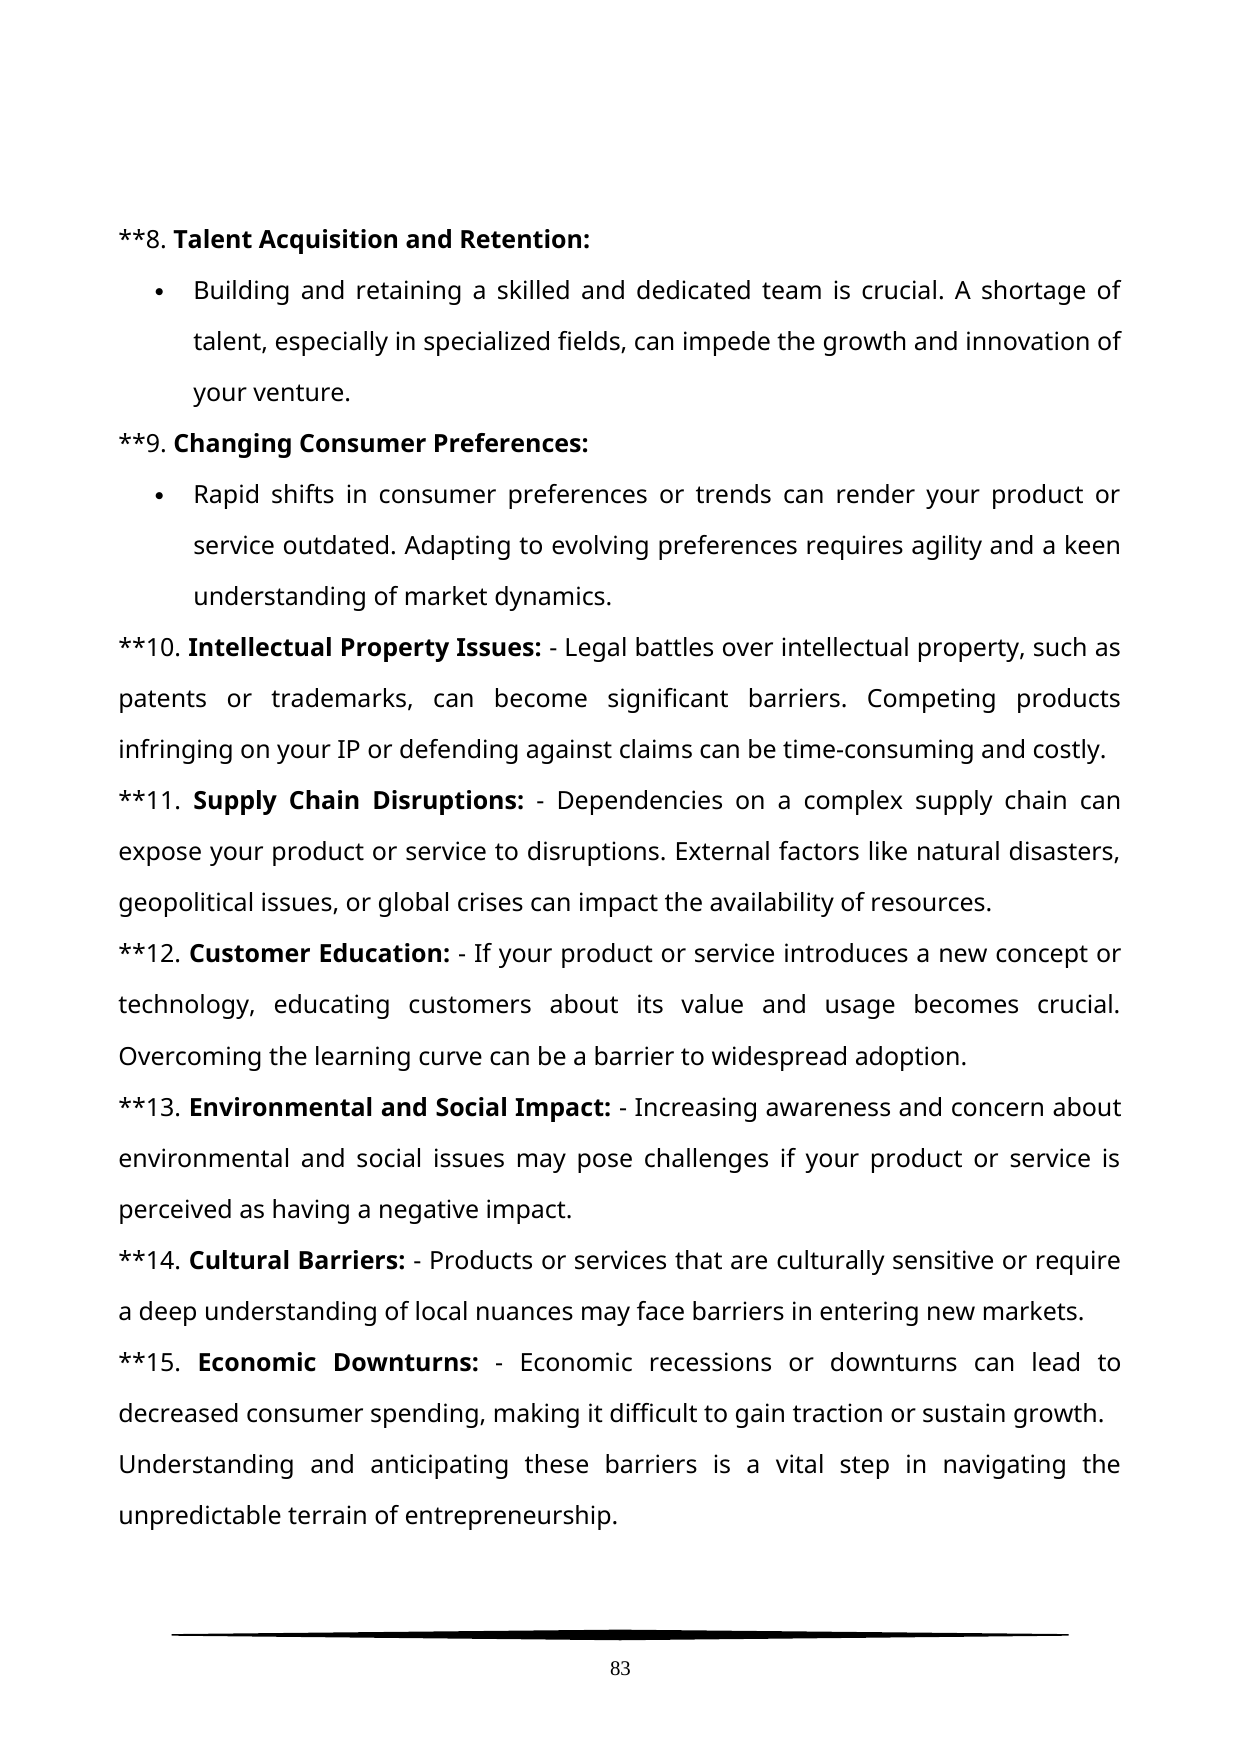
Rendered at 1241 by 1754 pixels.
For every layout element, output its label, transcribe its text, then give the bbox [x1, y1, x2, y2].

text **15. Economic Downturns: - Economic recessions or downturns can lead to decreased consumer spending, making it difficult to gain traction or sustain growth. [118, 1344, 1122, 1429]
list Building and retaining a skilled and dedicated team is crucial. A shortage of talent, especially in specialized fields, can impede the growth and innovation of your venture. [156, 273, 1122, 409]
text **9. Changing Consumer Preferences: [118, 426, 1122, 460]
text **12. Customer Education: - If your product or service introduces a new concept or technology, educating customers about its value and usage becomes crucial. Overcoming the learning curve can be a barrier to widespread adoption. [118, 936, 1122, 1072]
text **13. Environmental and Social Impact: - Increasing awareness and concern about environmental and social issues may pose challenges if your product or service is perceived as having a negative impact. [118, 1089, 1122, 1225]
text Understanding and anticipating these barriers is a vital step in navigating the unpredictable terrain of entrepreneurship. [118, 1447, 1122, 1532]
text **11. Supply Chain Disruptions: - Dependencies on a complex supply chain can expose your product or service to disruptions. External factors like natural disasters, geopolitical issues, or global crises can impact the availability of resources. [118, 783, 1122, 919]
text **14. Cultural Barriers: - Products or services that are culturally sensitive or require a deep understanding of local nuances may face barriers in entering new markets. [118, 1242, 1122, 1327]
text **8. Talent Acquisition and Retention: [118, 222, 1122, 256]
list Rapid shifts in consumer preferences or trends can render your product or service outdated. Adapting to evolving preferences requires agility and a keen understanding of market dynamics. [156, 477, 1122, 613]
text **10. Intellectual Property Issues: - Legal battles over intellectual property, such as patents or trademarks, can become significant barriers. Competing products infringing on your IP or defending against claims can be time-consuming and costly. [118, 630, 1122, 766]
